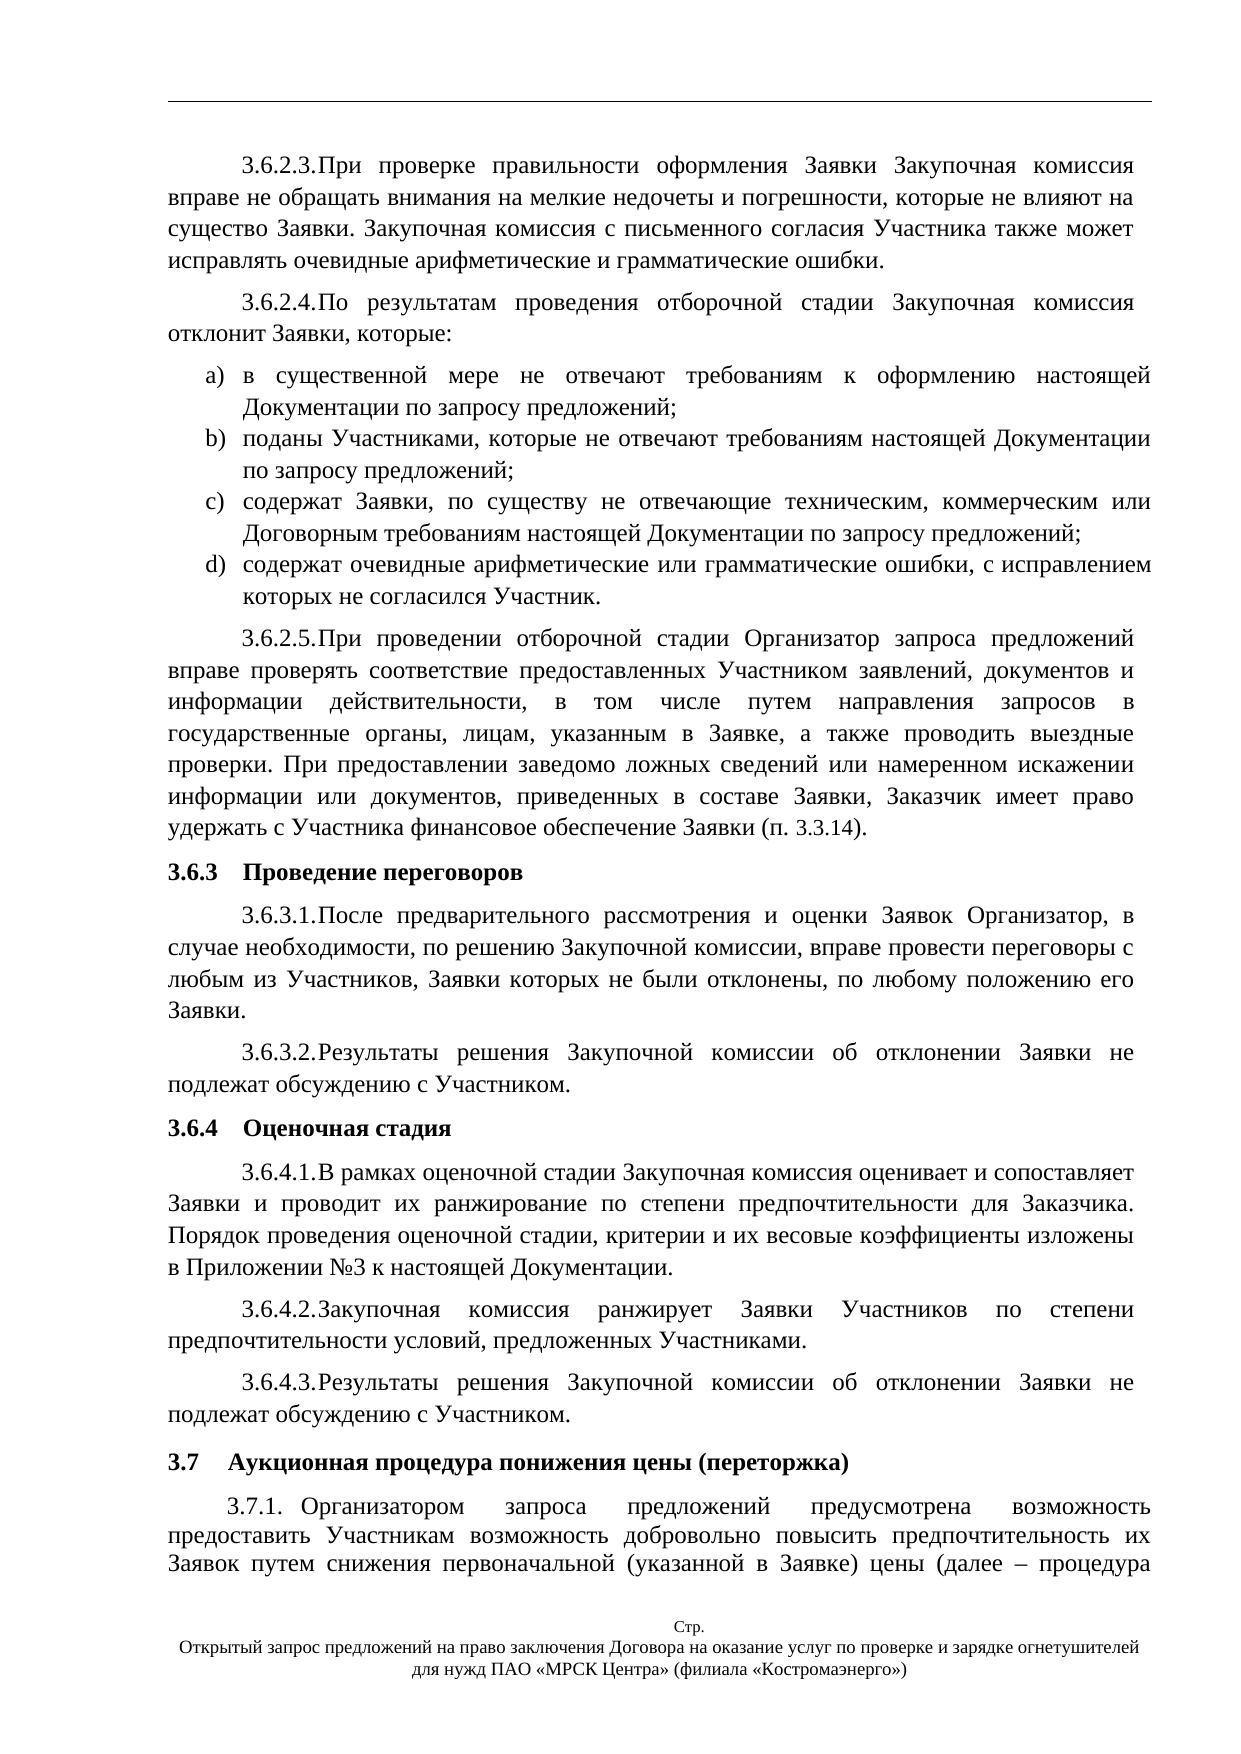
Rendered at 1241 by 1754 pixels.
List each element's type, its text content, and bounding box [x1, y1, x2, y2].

list Результаты решения Закупочной комиссии об отклонении Заявки не подлежат обсуждению с Участником. [168, 1037, 1135, 1098]
list При проверке правильности оформления Заявки Закупочная комиссия вправе не обращать внимания на мелкие недочеты и погрешности, которые не влияют на существо Заявки. Закупочная комиссия с письменного согласия Участника также может исправлять очевидные арифметические и грамматические ошибки. [168, 150, 1135, 273]
list По результатам проведения отборочной стадии Закупочная комиссия отклонит Заявки, которые: [168, 287, 1135, 347]
subtitle Аукционная процедура понижения цены (переторжка) [168, 1447, 1152, 1476]
list После предварительного рассмотрения и оценки Заявок Организатор, в случае необходимости, по решению Закупочной комиссии, вправе провести переговоры с любым из Участников, Заявки которых не были отклонены, по любому положению его Заявки. [168, 901, 1135, 1024]
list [168, 1491, 1152, 1577]
list содержат Заявки, по существу не отвечающие техническим, коммерческим или Договорным требованиям настоящей Документации по запросу предложений; [205, 486, 1152, 547]
subtitle Проведение переговоров [168, 857, 1152, 885]
list Закупочная комиссия ранжирует Заявки Участников по степени предпочтительности условий, предложенных Участниками. [168, 1294, 1135, 1354]
list Результаты решения Закупочной комиссии об отклонении Заявки не подлежат обсуждению с Участником. [168, 1367, 1135, 1427]
list В рамках оценочной стадии Закупочная комиссия оценивает и сопоставляет Заявки и проводит их ранжирование по степени предпочтительности для Заказчика. Порядок проведения оценочной стадии, критерии и их весовые коэффициенты изложены в Приложении №3 к настоящей Документации. [168, 1157, 1135, 1280]
list содержат очевидные арифметические или грамматические ошибки, с исправлением которых не согласился Участник. [205, 549, 1152, 610]
list При проведении отборочной стадии Организатор запроса предложений вправе проверять соответствие предоставленных Участником заявлений, документов и информации действительности, в том числе путем направления запросов в государственные органы, лицам, указанным в Заявке, а также проводить выездные проверки. При предоставлении заведомо ложных сведений или намеренном искажении информации или документов, приведенных в составе Заявки, Заказчик имеет право удержать с Участника финансовое обеспечение Заявки (п. 3.3.14). [168, 623, 1135, 841]
list в существенной мере не отвечают требованиям к оформлению настоящей Документации по запросу предложений; [205, 360, 1152, 421]
list поданы Участниками, которые не отвечают требованиям настоящей Документации по запросу предложений; [205, 423, 1152, 484]
subtitle Оценочная стадия [168, 1113, 1152, 1142]
